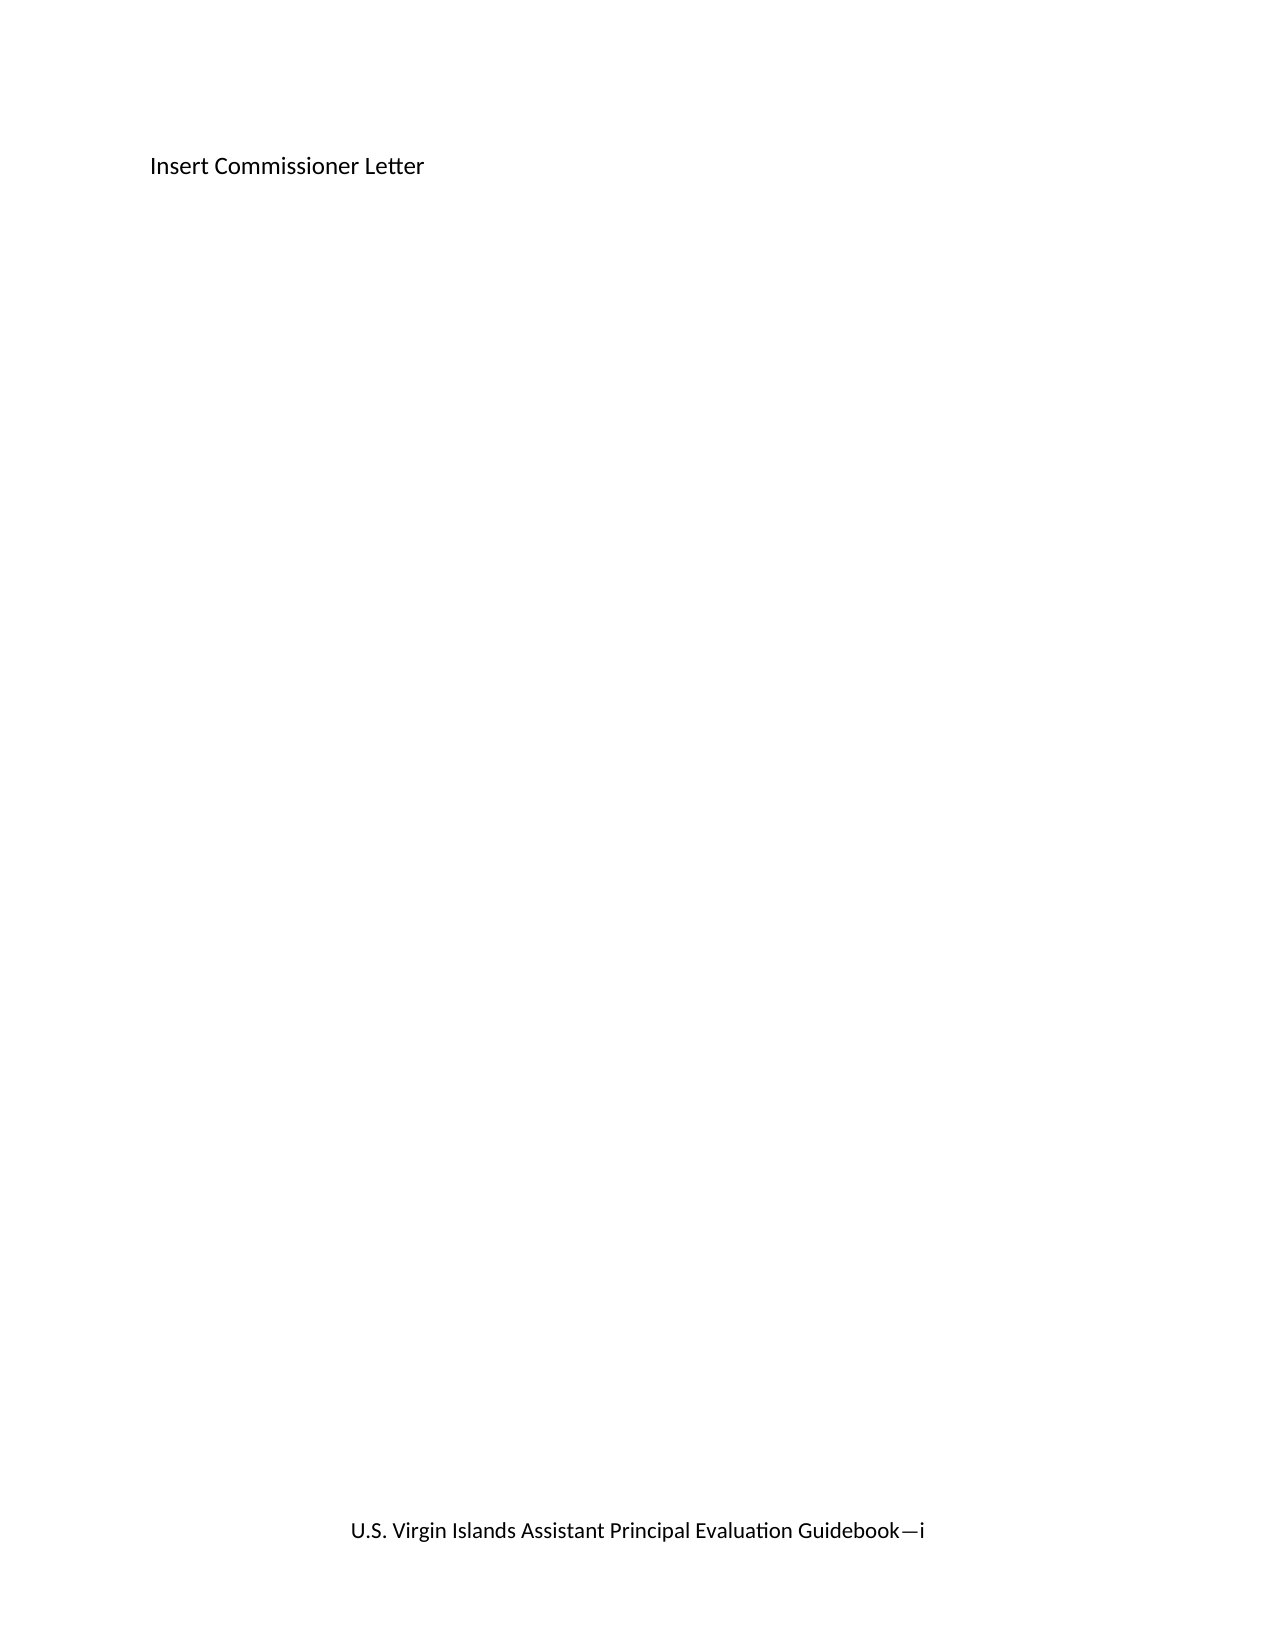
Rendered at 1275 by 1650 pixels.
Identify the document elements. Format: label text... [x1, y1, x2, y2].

text Insert Commissioner LetterDear U.S. Virgin Islands Assistant Principal: [150, 150, 1125, 181]
